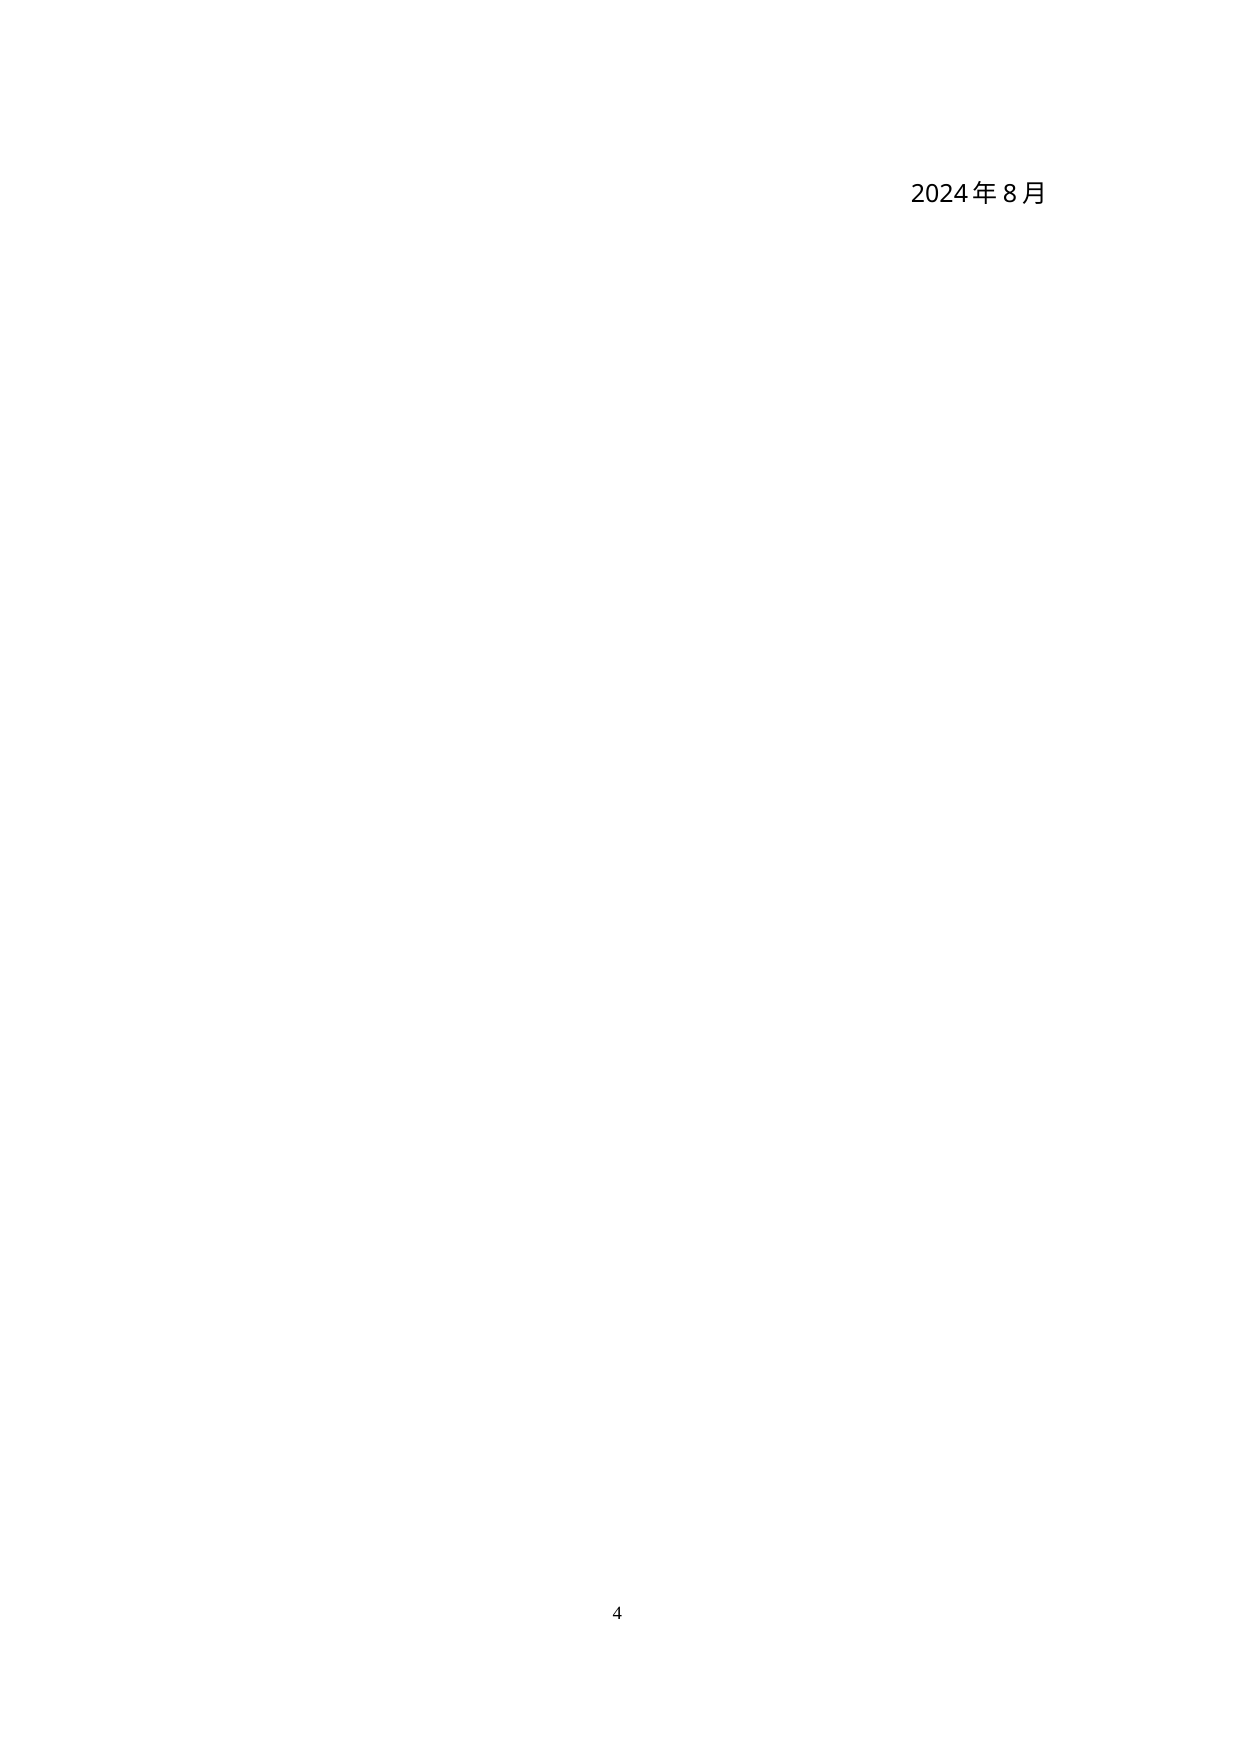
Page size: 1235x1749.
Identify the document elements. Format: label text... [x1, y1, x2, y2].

text 2024年8月 [187, 159, 1047, 224]
